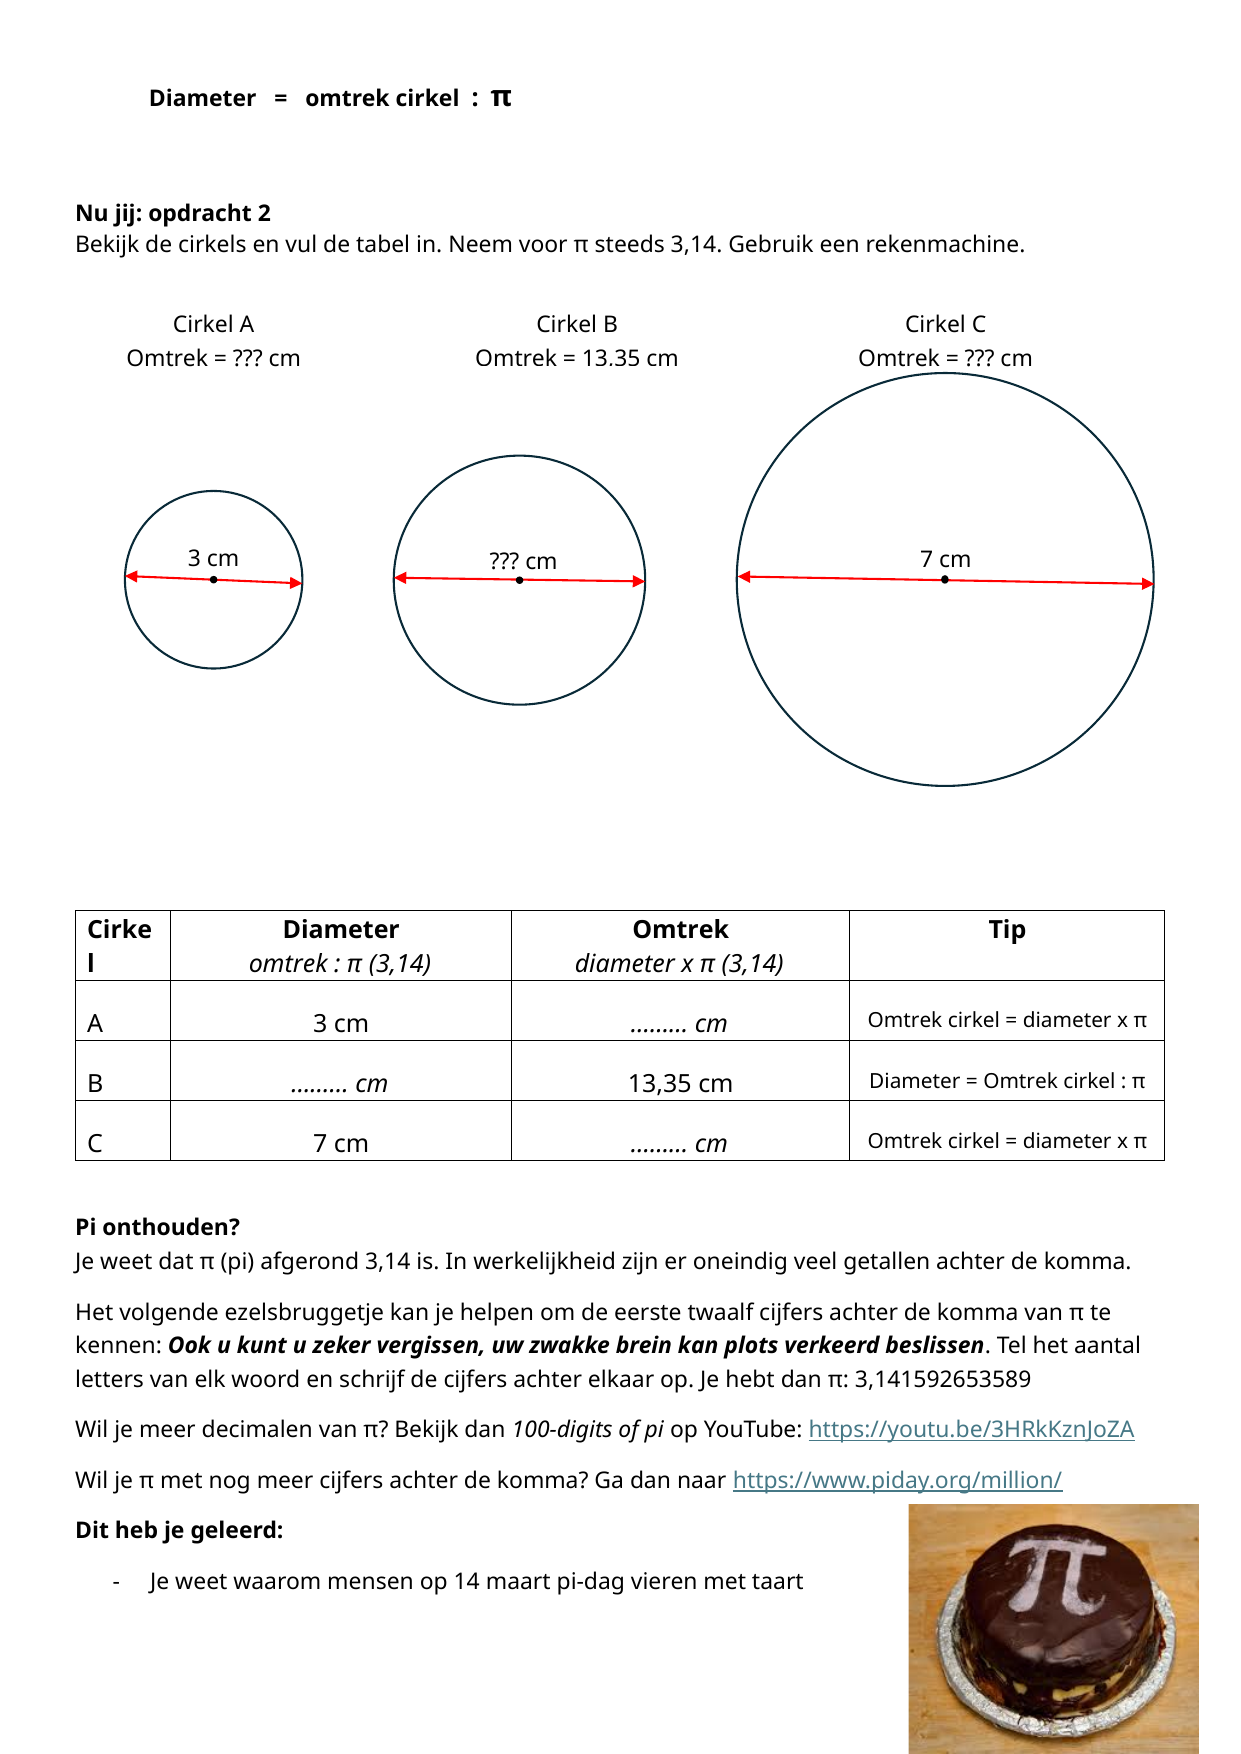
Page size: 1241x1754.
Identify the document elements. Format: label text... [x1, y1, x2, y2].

table_cell Diameter = Omtrek cirkel : π [850, 1041, 1164, 1100]
picture [908, 1504, 1199, 1754]
table_cell Omtrek cirkel = diameter x π [850, 1101, 1164, 1160]
list Je weet waarom mensen op 14 maart pi-dag vieren met taart [112, 1565, 908, 1596]
table_header Diameter omtrek : π (3,14) [171, 911, 511, 979]
text Dit heb je geleerd: [75, 1514, 908, 1546]
text Pi onthouden? Je weet dat π (pi) afgerond 3,14 is. In werkelijkheid zijn er oneindig veel getallen achter de komma. [75, 1211, 1165, 1276]
text Wil je meer decimalen van π? Bekijk dan 100-digits of pi op YouTube: https://youtu.be/3HRkKznJoZA [75, 1413, 1165, 1445]
table_cell B [76, 1041, 170, 1100]
table_header Omtrek diameter x π (3,14) [512, 911, 849, 979]
text Diameter = omtrek cirkel : π [75, 75, 1165, 115]
table_header Cirkel [76, 911, 170, 979]
table_cell 3 cm [171, 981, 511, 1040]
table_cell Omtrek cirkel = diameter x π [850, 981, 1164, 1040]
table_cell ……… cm [512, 981, 849, 1040]
text Bekijk de cirkels en vul de tabel in. Neem voor π steeds 3,14. Gebruik een rekenmachine. [75, 228, 1165, 259]
text Nu jij: opdracht 2 [75, 197, 1165, 228]
table_cell C [76, 1101, 170, 1160]
table_header Tip [850, 911, 1164, 979]
table_cell A [76, 981, 170, 1040]
table_cell 13,35 cm [512, 1041, 849, 1100]
table_cell ……… cm [512, 1101, 849, 1160]
text Het volgende ezelsbruggetje kan je helpen om de eerste twaalf cijfers achter de komma van π te kennen: Ook u kunt u zeker vergissen, uw zwakke brein kan plots verkeerd beslissen. Tel het aantal letters van elk woord en schrijf de cijfers achter elkaar op. Je hebt dan π: 3,141592653589 [75, 1296, 1165, 1394]
text Wil je π met nog meer cijfers achter de komma? Ga dan naar https://www.piday.org/million/ [75, 1464, 1165, 1495]
table_cell 7 cm [171, 1101, 511, 1160]
table_cell ……… cm [171, 1041, 511, 1100]
